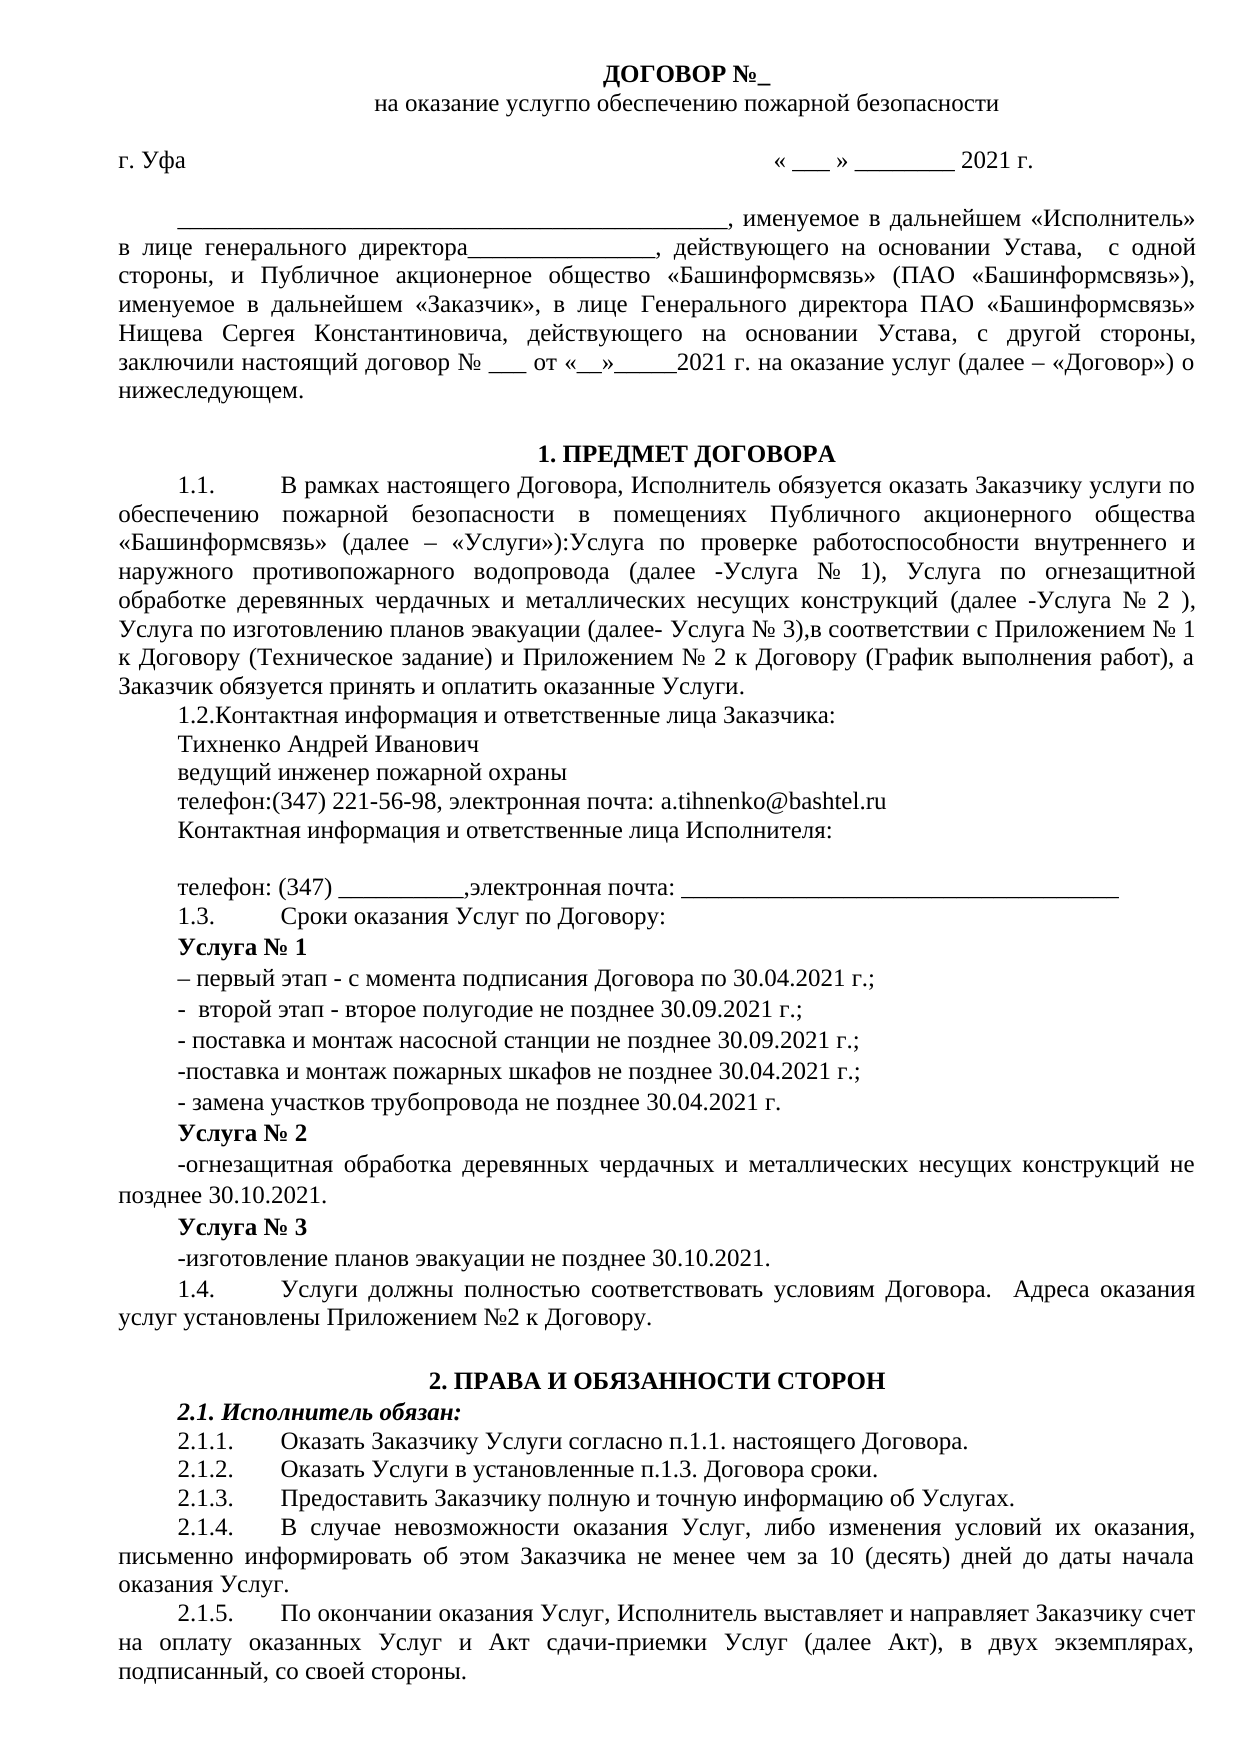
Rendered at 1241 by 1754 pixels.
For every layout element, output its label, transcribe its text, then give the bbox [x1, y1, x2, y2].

list ПРЕДМЕТ ДОГОВОРА [118, 439, 1196, 468]
text 1.2.Контактная информация и ответственные лица Заказчика: [118, 700, 1196, 729]
text 1.4. Услуги должны полностью соответствовать условиям Договора. Адреса оказания услуг установлены Приложением №2 к Договору. [118, 1274, 1196, 1331]
text Услуга № 1 [118, 932, 1196, 961]
text 2. ПРАВА И ОБЯЗАННОСТИ СТОРОН [118, 1366, 1196, 1395]
list В случае невозможности оказания Услуг, либо изменения условий их оказания, письменно информировать об этом Заказчика не менее чем за 10 (десять) дней до даты начала оказания Услуг. [118, 1512, 1196, 1598]
text -огнезащитная обработка деревянных чердачных и металлических несущих конструкций не позднее 30.10.2021. [118, 1149, 1196, 1209]
text ведущий инженер пожарной охраны [118, 757, 1196, 786]
text телефон: (347) __________,электронная почта: ___________________________________ [118, 872, 1196, 901]
list Оказать Заказчику Услуги согласно п.1.1. настоящего Договора. [118, 1426, 1196, 1454]
text – первый этап - с момента подписания Договора по 30.04.2021 г.; [118, 963, 1196, 992]
text 2.1. Исполнитель обязан: [118, 1397, 1196, 1426]
text -поставка и монтаж пожарных шкафов не позднее 30.04.2021 г.; [118, 1056, 1196, 1085]
text на оказание услугпо обеспечению пожарной безопасности [118, 88, 1196, 117]
text Контактная информация и ответственные лица Исполнителя: [118, 815, 1196, 844]
text - второй этап - второе полугодие не позднее 30.09.2021 г.; [118, 994, 1196, 1023]
list В рамках настоящего Договора, Исполнитель обязуется оказать Заказчику услуги по обеспечению пожарной безопасности в помещениях Публичного акционерного общества «Башинформсвязь» (далее – «Услуги»):Услуга по проверке работоспособности внутреннего и наружного противопожарного водопровода (далее -Услуга № 1), Услуга по огнезащитной обработке деревянных чердачных и металлических несущих конструкций (далее -Услуга № 2 ), Услуга по изготовлению планов эвакуации (далее- Услуга № 3),в соответствии с Приложением № 1 к Договору (Техническое задание) и Приложением № 2 к Договору (График выполнения работ), а Заказчик обязуется принять и оплатить оказанные Услуги. [118, 470, 1196, 700]
text Услуга № 2 [118, 1118, 1196, 1147]
text ДОГОВОР №_ [118, 59, 1196, 88]
text - замена участков трубопровода не позднее 30.04.2021 г. [118, 1087, 1196, 1116]
text 1.3. Сроки оказания Услуг по Договору: [118, 901, 1196, 930]
text Услуга № 3 [118, 1212, 1196, 1240]
text - поставка и монтаж насосной станции не позднее 30.09.2021 г.; [118, 1025, 1196, 1054]
text -изготовление планов эвакуации не позднее 30.10.2021. [118, 1243, 1196, 1271]
text телефон:(347) 221-56-98, электронная почта: a.tihnenko@bashtel.ru [118, 786, 1196, 815]
list По окончании оказания Услуг, Исполнитель выставляет и направляет Заказчику счет на оплату оказанных Услуг и Акт сдачи-приемки Услуг (далее Акт), в двух экземплярах, подписанный, со своей стороны. [118, 1598, 1196, 1684]
text ____________________________________________, именуемое в дальнейшем «Исполнитель» в лице генерального директора_______________, действующего на основании Устава, с одной стороны, и Публичное акционерное общество «Башинформсвязь» (ПАО «Башинформсвязь»), именуемое в дальнейшем «Заказчик», в лице Генерального директора ПАО «Башинформсвязь» Нищева Сергея Константиновича, действующего на основании Устава, с другой стороны, заключили настоящий договор № ___ от «__»_____2021 г. на оказание услуг (далее – «Договор») о нижеследующем. [118, 203, 1196, 404]
text Тихненко Андрей Иванович [118, 729, 1196, 757]
list Предоставить Заказчику полную и точную информацию об Услугах. [118, 1483, 1196, 1512]
text г. Уфа « ___ » ________ 2021 г. [118, 145, 1196, 174]
list Оказать Услуги в установленные п.1.3. Договора сроки. [118, 1454, 1196, 1483]
